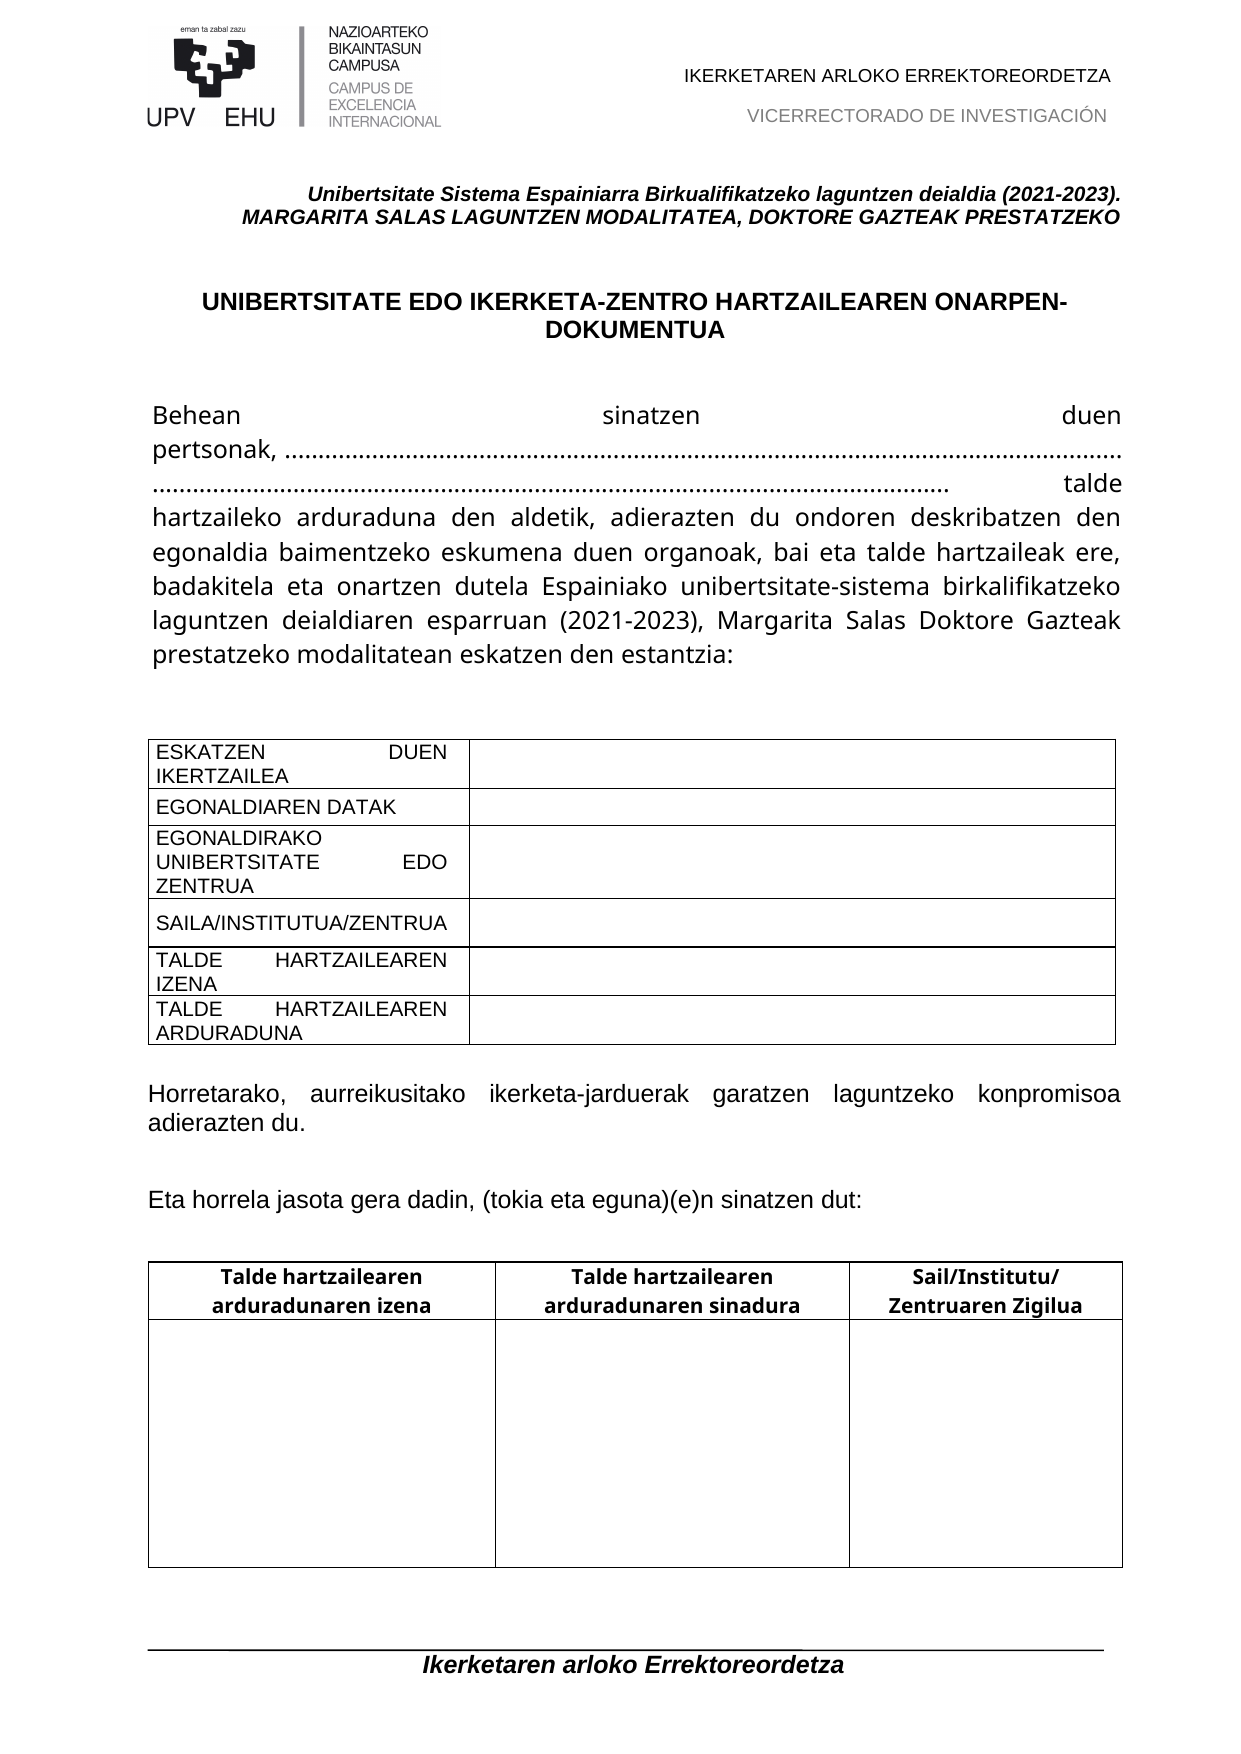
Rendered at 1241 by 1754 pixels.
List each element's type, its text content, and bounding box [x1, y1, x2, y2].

table_header Talde hartzailearen arduradunaren sinadura [496, 1263, 849, 1319]
table_header [470, 740, 1115, 787]
text Behean sinatzen duen pertsonak, .................................................................................................................................................................................................................................................... talde hartzaileko arduraduna den aldetik, adierazten du ondoren deskribatzen den egonaldia baimentzeko eskumena duen organoak, bai eta talde hartzaileak ere, badakitela eta onartzen dutela Espainiako unibertsitate-sistema birkalifikatzeko laguntzen deialdiaren esparruan (2021-2023), Margarita Salas Doktore Gazteak prestatzeko modalitatean eskatzen den estantzia: [152, 398, 1122, 670]
table_cell EGONALDIRAKO UNIBERTSITATE EDO ZENTRUA [149, 826, 469, 898]
text Horretarako, aurreikusitako ikerketa-jarduerak garatzen laguntzeko konpromisoa adierazten du. [148, 1079, 1122, 1137]
table_cell [149, 1320, 495, 1567]
table_cell [470, 899, 1115, 946]
picture [147, 26, 442, 127]
table_header ESKATZEN DUEN IKERTZAILEA [149, 740, 469, 787]
table_cell EGONALDIAREN DATAK [149, 789, 469, 825]
table_cell [850, 1320, 1122, 1567]
table_header Sail/Institutu/ Zentruaren Zigilua [850, 1263, 1122, 1319]
table_cell SAILA/INSTITUTUA/ZENTRUA [149, 899, 469, 946]
table_cell [470, 826, 1115, 898]
text Eta horrela jasota gera dadin, (tokia eta eguna)(e)n sinatzen dut: [148, 1185, 1122, 1213]
text UNIBERTSITATE EDO IKERKETA-ZENTRO HARTZAILEAREN ONARPEN-DOKUMENTUA [148, 287, 1122, 344]
text MARGARITA SALAS LAGUNTZEN MODALITATEA, DOKTORE GAZTEAK PRESTATZEKO [152, 206, 1122, 229]
table_cell TALDE HARTZAILEAREN IZENA [149, 948, 469, 995]
table_cell [470, 789, 1115, 825]
table_cell [470, 948, 1115, 995]
table_cell [470, 996, 1115, 1044]
table_cell [496, 1320, 849, 1567]
table_cell TALDE HARTZAILEAREN ARDURADUNA [149, 996, 469, 1044]
table_header Talde hartzailearen arduradunaren izena [149, 1263, 495, 1319]
text Unibertsitate Sistema Espainiarra Birkualifikatzeko laguntzen deialdia (2021-2023). [152, 183, 1122, 206]
